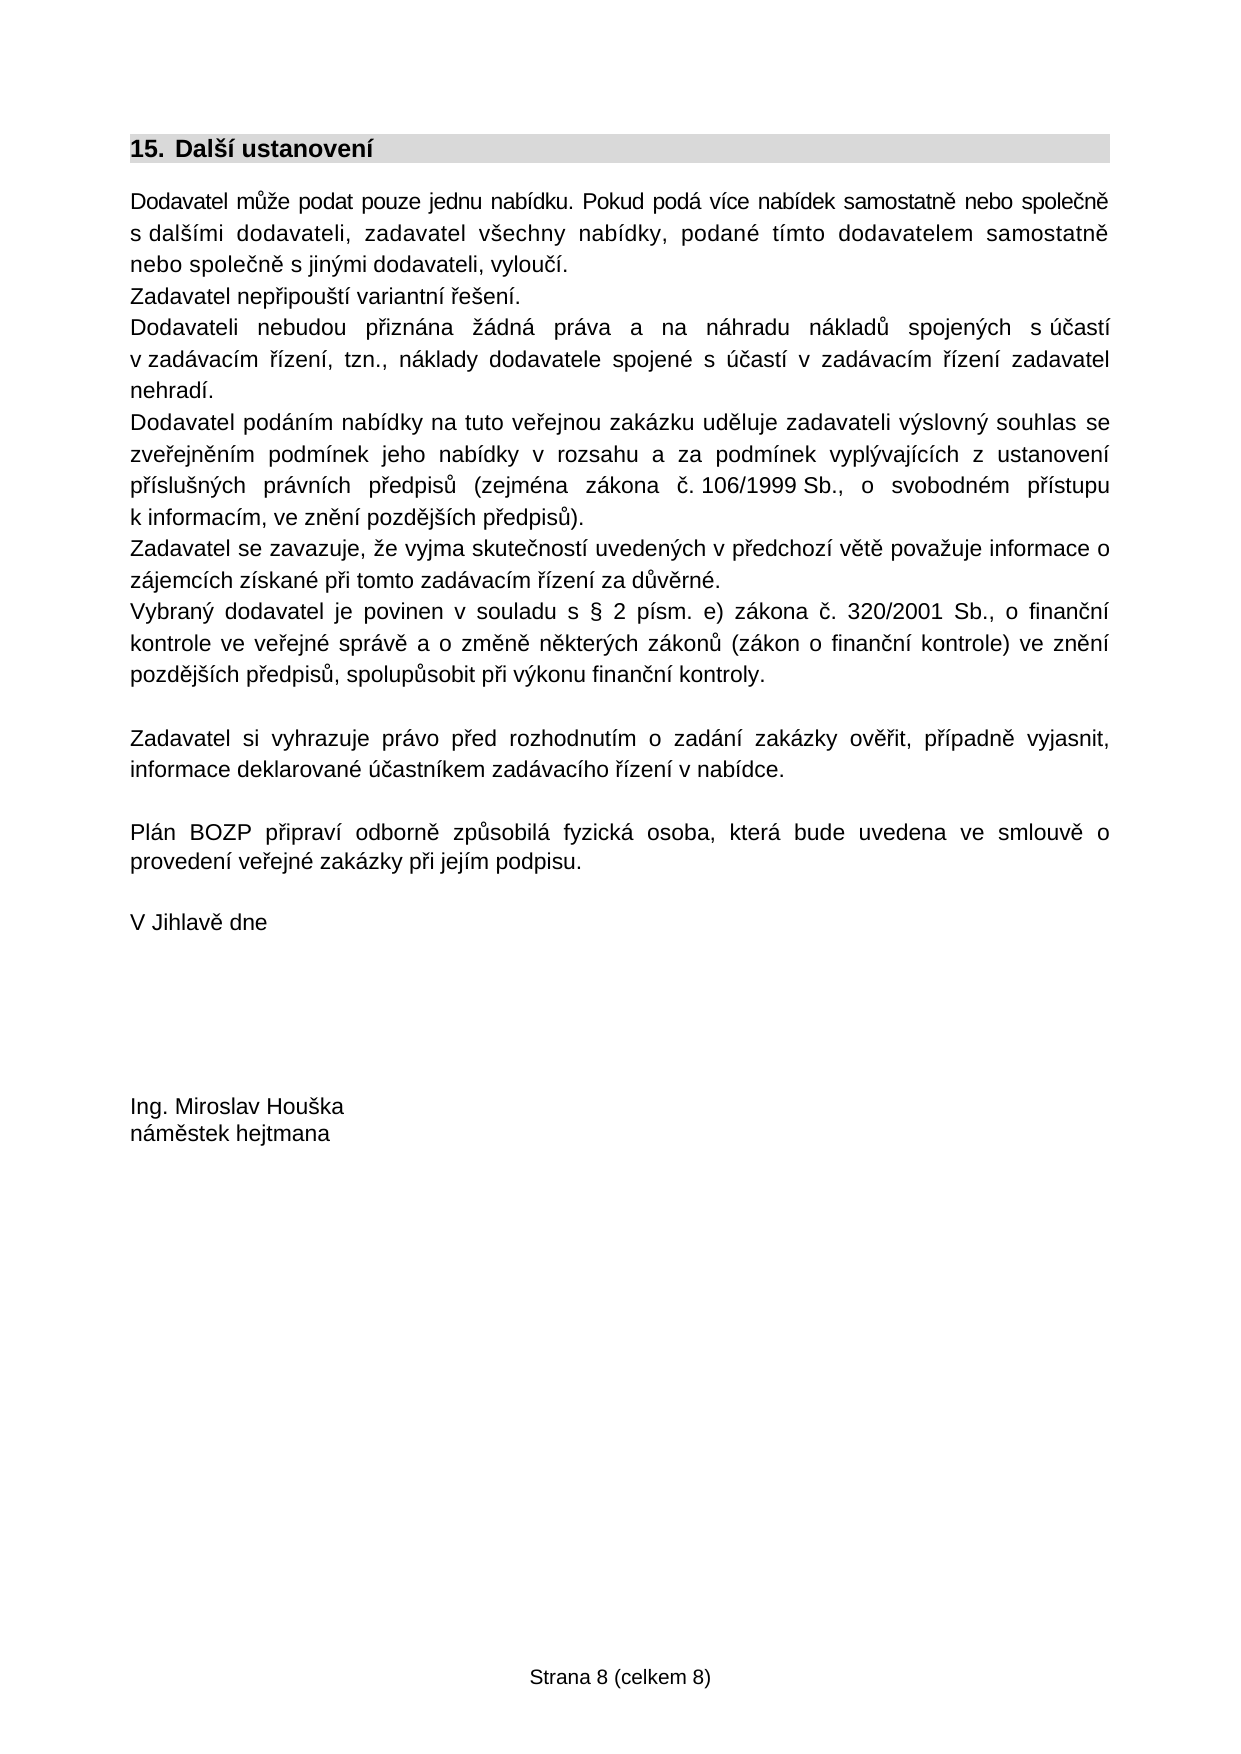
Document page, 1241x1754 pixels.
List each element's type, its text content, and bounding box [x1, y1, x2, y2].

text Dodavatel podáním nabídky na tuto veřejnou zakázku uděluje zadavateli výslovný souhlas se zveřejněním podmínek jeho nabídky v rozsahu a za podmínek vyplývajících z ustanovení příslušných právních předpisů (zejména zákona č. 106/1999 Sb., o svobodném přístupu k informacím, ve znění pozdějších předpisů). [130, 409, 1110, 530]
text Dodavatel může podat pouze jednu nabídku. Pokud podá více nabídek samostatně nebo společně s dalšími dodavateli, zadavatel všechny nabídky, podané tímto dodavatelem samostatně nebo společně s jinými dodavateli, vyloučí. [130, 188, 1110, 277]
text Plán BOZP připraví odborně způsobilá fyzická osoba, která bude uvedena ve smlouvě o provedení veřejné zakázky při jejím podpisu. [130, 819, 1110, 874]
text náměstek hejtmana [130, 1119, 1110, 1146]
text Zadavatel si vyhrazuje právo před rozhodnutím o zadání zakázky ověřit, případně vyjasnit, informace deklarované účastníkem zadávacího řízení v nabídce. [130, 724, 1110, 782]
text Zadavatel se zavazuje, že vyjma skutečností uvedených v předchozí větě považuje informace o zájemcích získané při tomto zadávacím řízení za důvěrné. [130, 535, 1110, 593]
text V Jihlavě dne [130, 909, 1110, 935]
subtitle Další ustanovení [130, 134, 1110, 163]
text Zadavatel nepřipouští variantní řešení. [130, 283, 1110, 309]
text Vybraný dodavatel je povinen v souladu s § 2 písm. e) zákona č. 320/2001 Sb., o finanční kontrole ve veřejné správě a o změně některých zákonů (zákon o finanční kontrole) ve znění pozdějších předpisů, spolupůsobit při výkonu finanční kontroly. [130, 598, 1110, 688]
text Ing. Miroslav Houška [130, 1093, 1110, 1119]
text Dodavateli nebudou přiznána žádná práva a na náhradu nákladů spojených s účastí v zadávacím řízení, tzn., náklady dodavatele spojené s účastí v zadávacím řízení zadavatel nehradí. [130, 314, 1110, 404]
